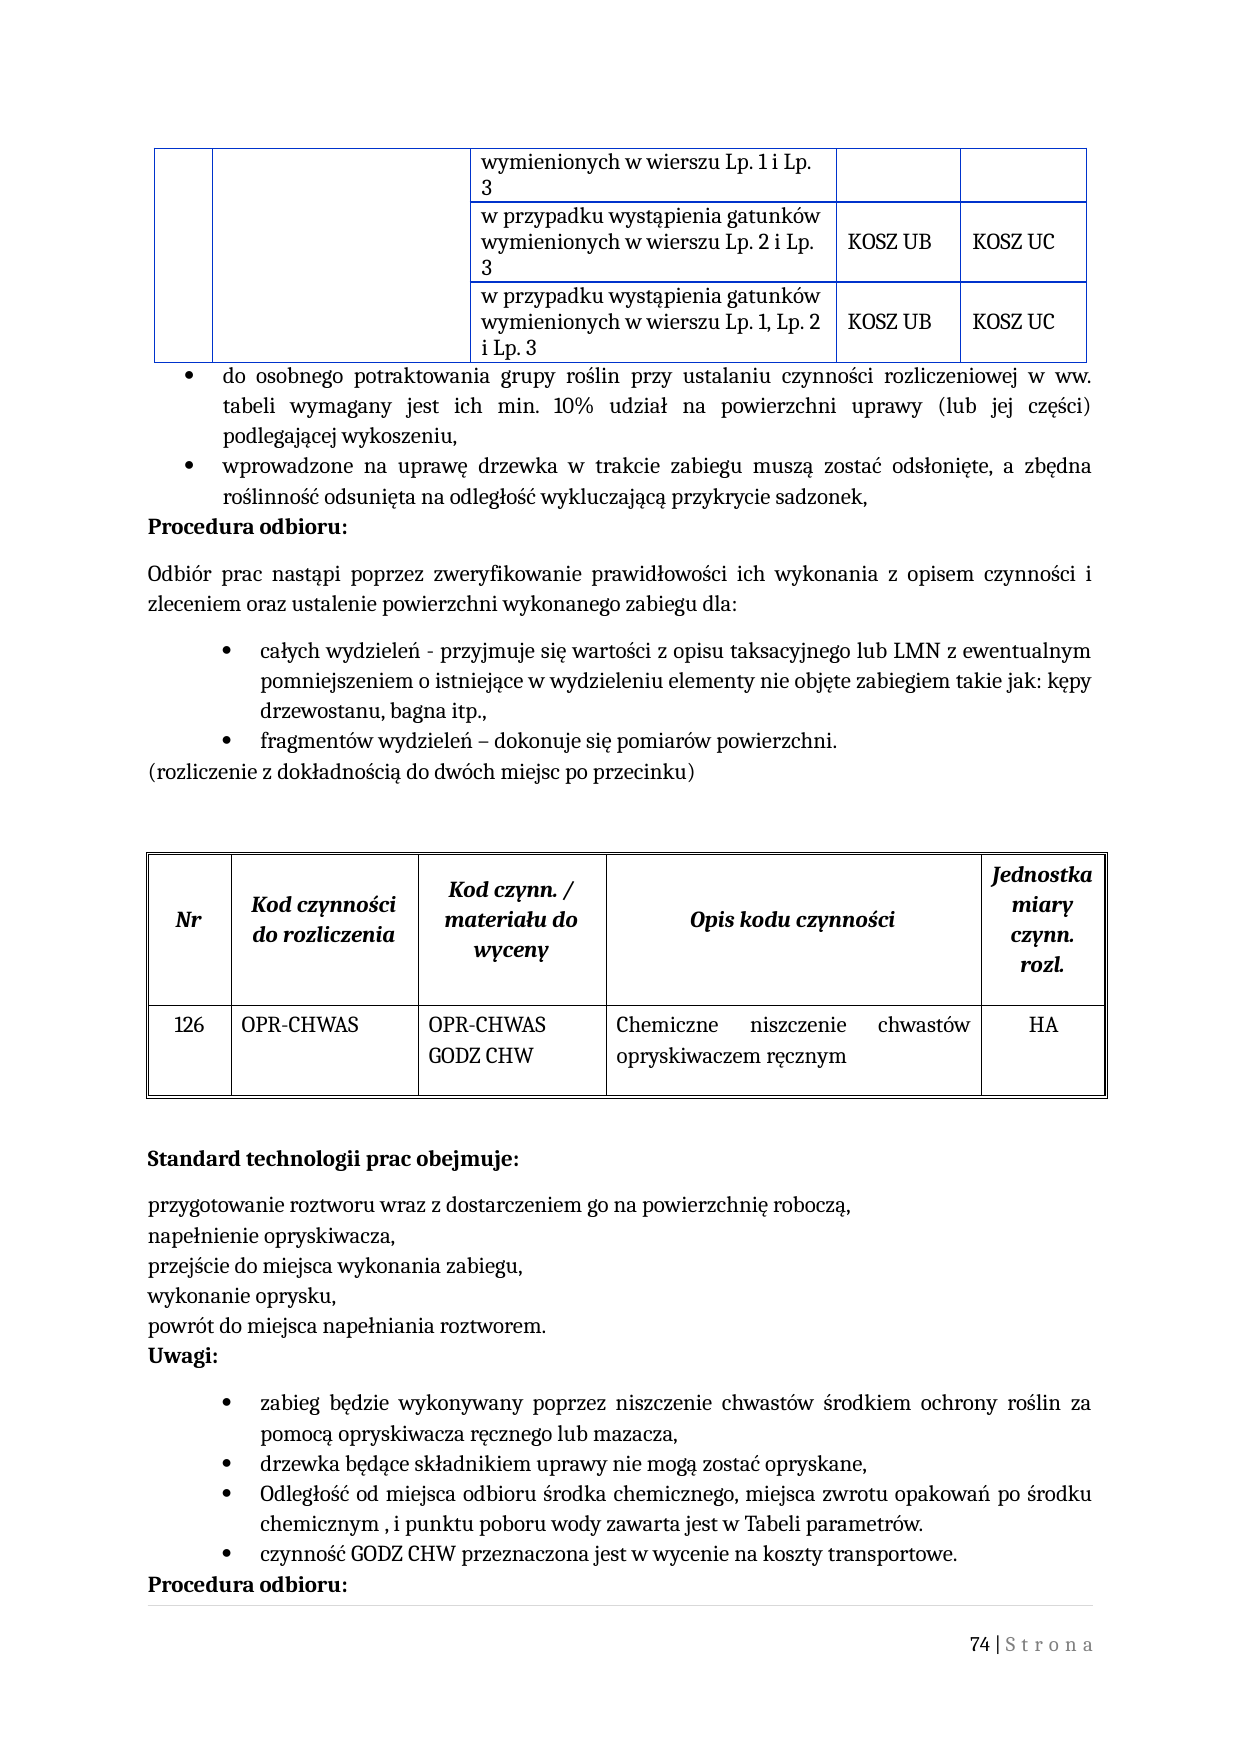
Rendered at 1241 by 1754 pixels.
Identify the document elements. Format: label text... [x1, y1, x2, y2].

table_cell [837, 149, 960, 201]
text powrót do miejsca napełniania roztworem. [148, 1313, 1093, 1339]
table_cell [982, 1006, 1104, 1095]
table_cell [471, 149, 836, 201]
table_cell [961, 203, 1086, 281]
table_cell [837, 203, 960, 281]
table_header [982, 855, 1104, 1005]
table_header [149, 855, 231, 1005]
text przejście do miejsca wykonania zabiegu, [148, 1253, 1093, 1279]
list Odległość od miejsca odbioru środka chemicznego, miejsca zwrotu opakowań po środku chemicznym , i punktu poboru wody zawarta jest w Tabeli parametrów. [223, 1481, 1093, 1537]
list do osobnego potraktowania grupy roślin przy ustalaniu czynności rozliczeniowej w ww. tabeli wymagany jest ich min. 10% udział na powierzchni uprawy (lub jej części) podlegającej wykoszeniu, [185, 363, 1093, 449]
list wprowadzone na uprawę drzewka w trakcie zabiegu muszą zostać odsłonięte, a zbędna roślinność odsunięta na odległość wykluczającą przykrycie sadzonek, [185, 453, 1093, 510]
list drzewka będące składnikiem uprawy nie mogą zostać opryskane, [223, 1451, 1093, 1477]
text Odbiór prac nastąpi poprzez zweryfikowanie prawidłowości ich wykonania z opisem czynności i zleceniem oraz ustalenie powierzchni wykonanego zabiegu dla: [148, 561, 1093, 617]
text napełnienie opryskiwacza, [148, 1222, 1093, 1249]
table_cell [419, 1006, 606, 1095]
text przygotowanie roztworu wraz z dostarczeniem go na powierzchnię roboczą, [148, 1192, 1093, 1218]
text Procedura odbioru: [148, 514, 1093, 540]
text wykonanie oprysku, [148, 1283, 1093, 1309]
list fragmentów wydzieleń – dokonuje się pomiarów powierzchni. [223, 728, 1093, 754]
list czynność GODZ CHW przeznaczona jest w wycenie na koszty transportowe. [223, 1541, 1093, 1567]
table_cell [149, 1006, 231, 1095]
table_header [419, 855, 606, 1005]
text Standard technologii prac obejmuje: [148, 1145, 1093, 1172]
list zabieg będzie wykonywany poprzez niszczenie chwastów środkiem ochrony roślin za pomocą opryskiwacza ręcznego lub mazacza, [223, 1390, 1093, 1447]
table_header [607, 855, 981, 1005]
text Uwagi: [148, 1343, 1093, 1369]
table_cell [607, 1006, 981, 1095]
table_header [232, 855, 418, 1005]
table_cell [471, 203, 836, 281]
text Procedura odbioru: [148, 1571, 1093, 1598]
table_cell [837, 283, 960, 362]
list całych wydzieleń - przyjmuje się wartości z opisu taksacyjnego lub LMN z ewentualnym pomniejszeniem o istniejące w wydzieleniu elementy nie objęte zabiegiem takie jak: kępy drzewostanu, bagna itp., [223, 638, 1093, 724]
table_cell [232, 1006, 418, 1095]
text (rozliczenie z dokładnością do dwóch miejsc po przecinku) [148, 758, 1093, 785]
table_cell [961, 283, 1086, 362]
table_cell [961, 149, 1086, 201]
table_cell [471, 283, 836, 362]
